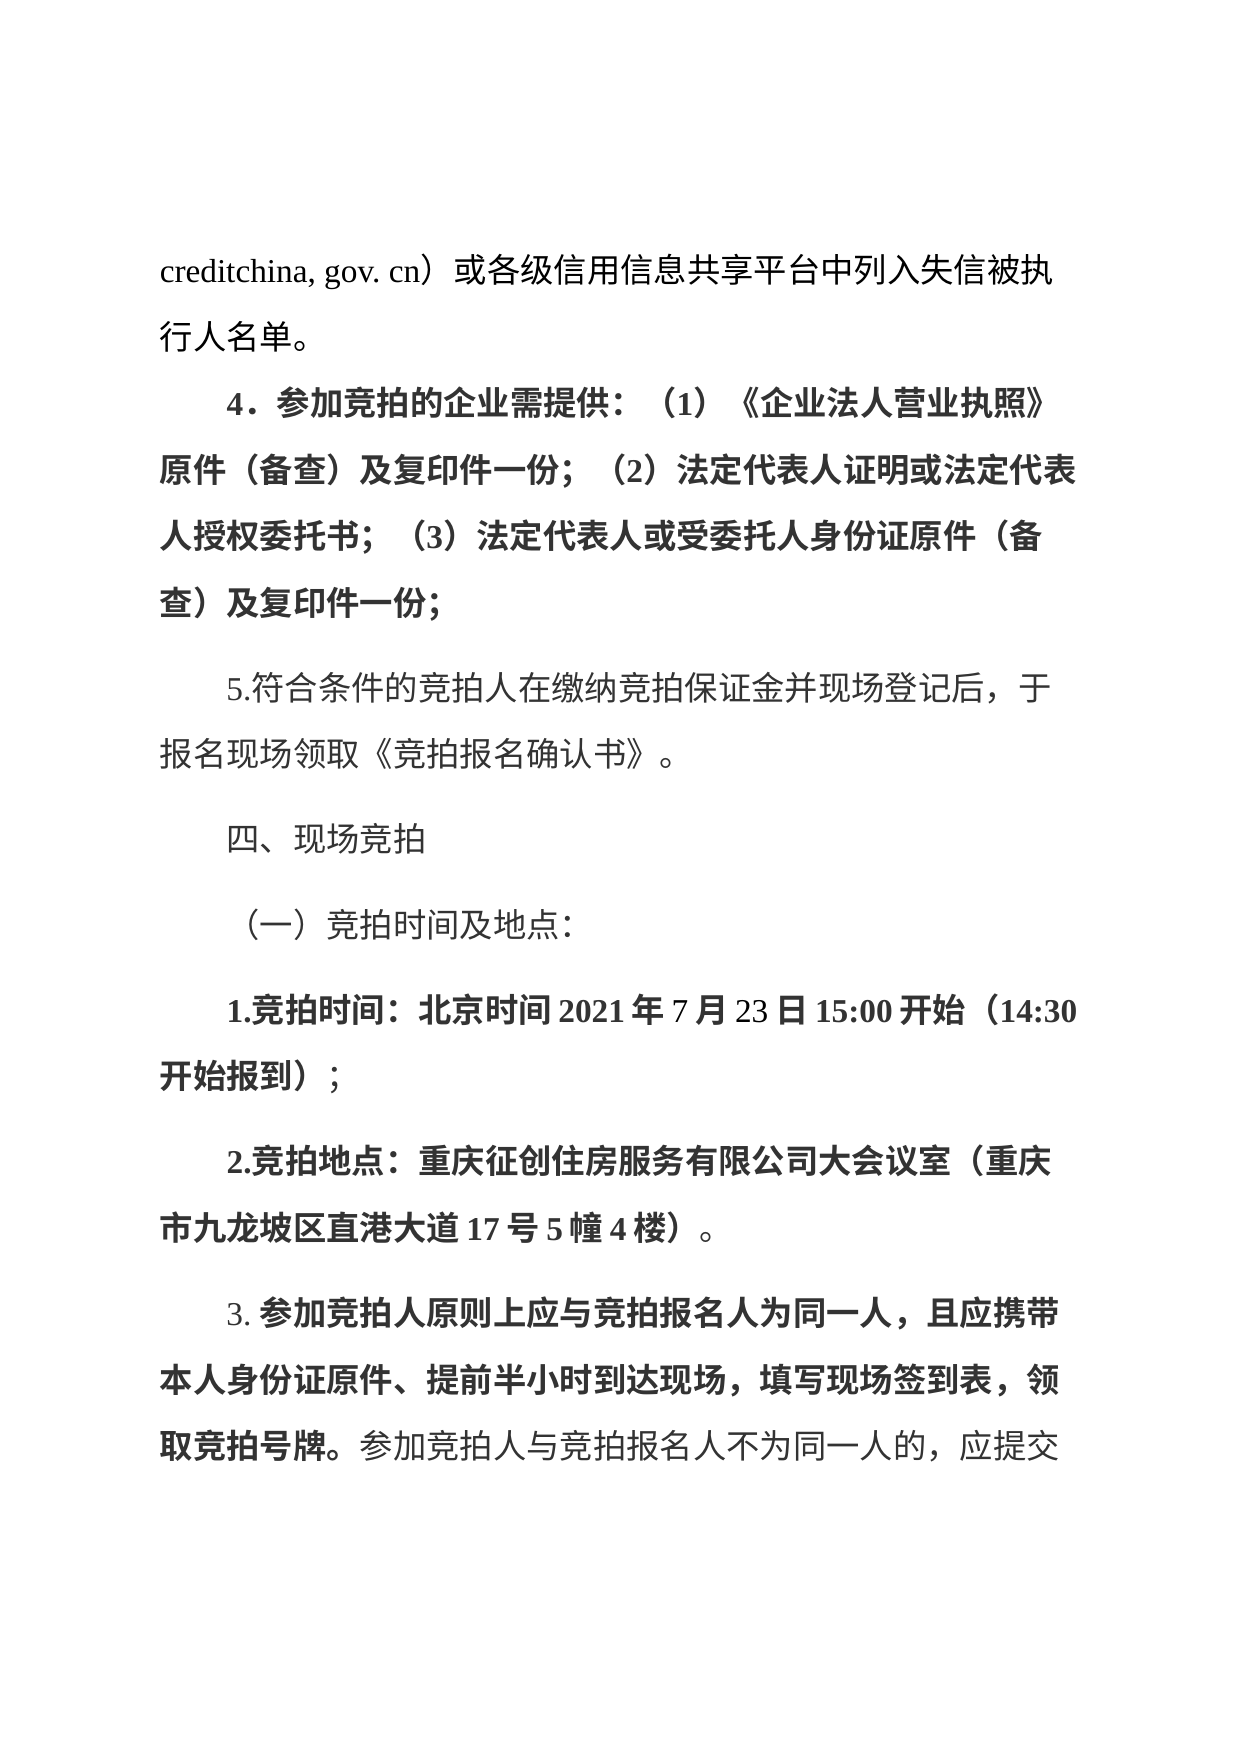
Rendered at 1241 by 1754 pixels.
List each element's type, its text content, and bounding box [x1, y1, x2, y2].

text 1.竞拍时间：北京时间2021年7月23日15:00开始（14:30开始报到）； [159, 974, 1081, 1107]
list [159, 235, 1081, 368]
list 四、现场竞拍 [159, 804, 1081, 871]
text 2.竞拍地点：重庆征创住房服务有限公司大会议室（重庆市九龙坡区直港大道17号5幢4楼）。 [159, 1126, 1081, 1259]
text 5.符合条件的竞拍人在缴纳竞拍保证金并现场登记后，于报名现场领取《竞拍报名确认书》。 [159, 652, 1081, 785]
text 4．参加竞拍的企业需提供：（1）《企业法人营业执照》原件（备查）及复印件一份；（2）法定代表人证明或法定代表人授权委托书；（3）法定代表人或受委托人身份证原件（备查）及复印件一份； [159, 368, 1081, 634]
text （一）竞拍时间及地点： [159, 889, 1081, 956]
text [159, 1278, 1081, 1477]
